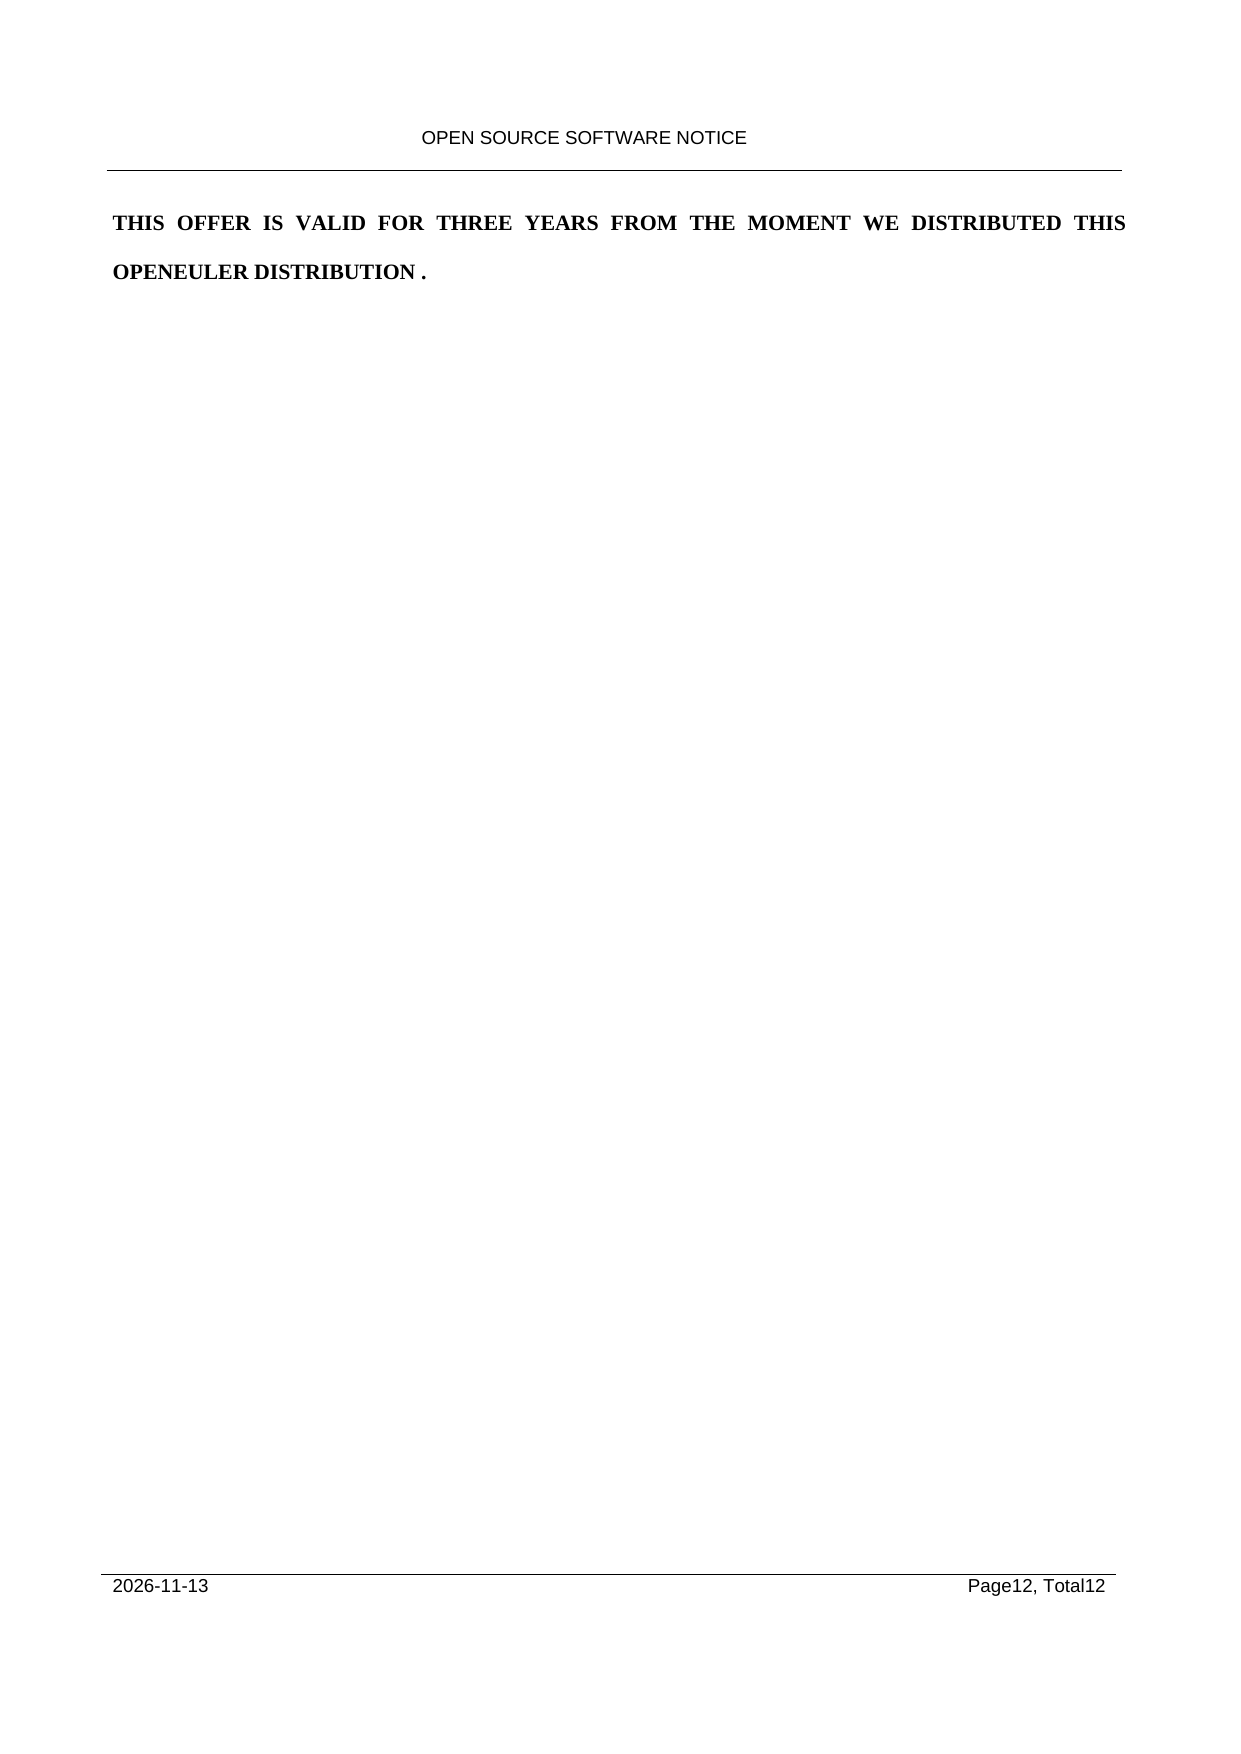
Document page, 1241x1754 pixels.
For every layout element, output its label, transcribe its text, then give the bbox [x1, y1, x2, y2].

text THIS OFFER IS VALID FOR THREE YEARS FROM THE MOMENT WE DISTRIBUTED THIS OPENEULER DISTRIBUTION . [112, 206, 1128, 288]
